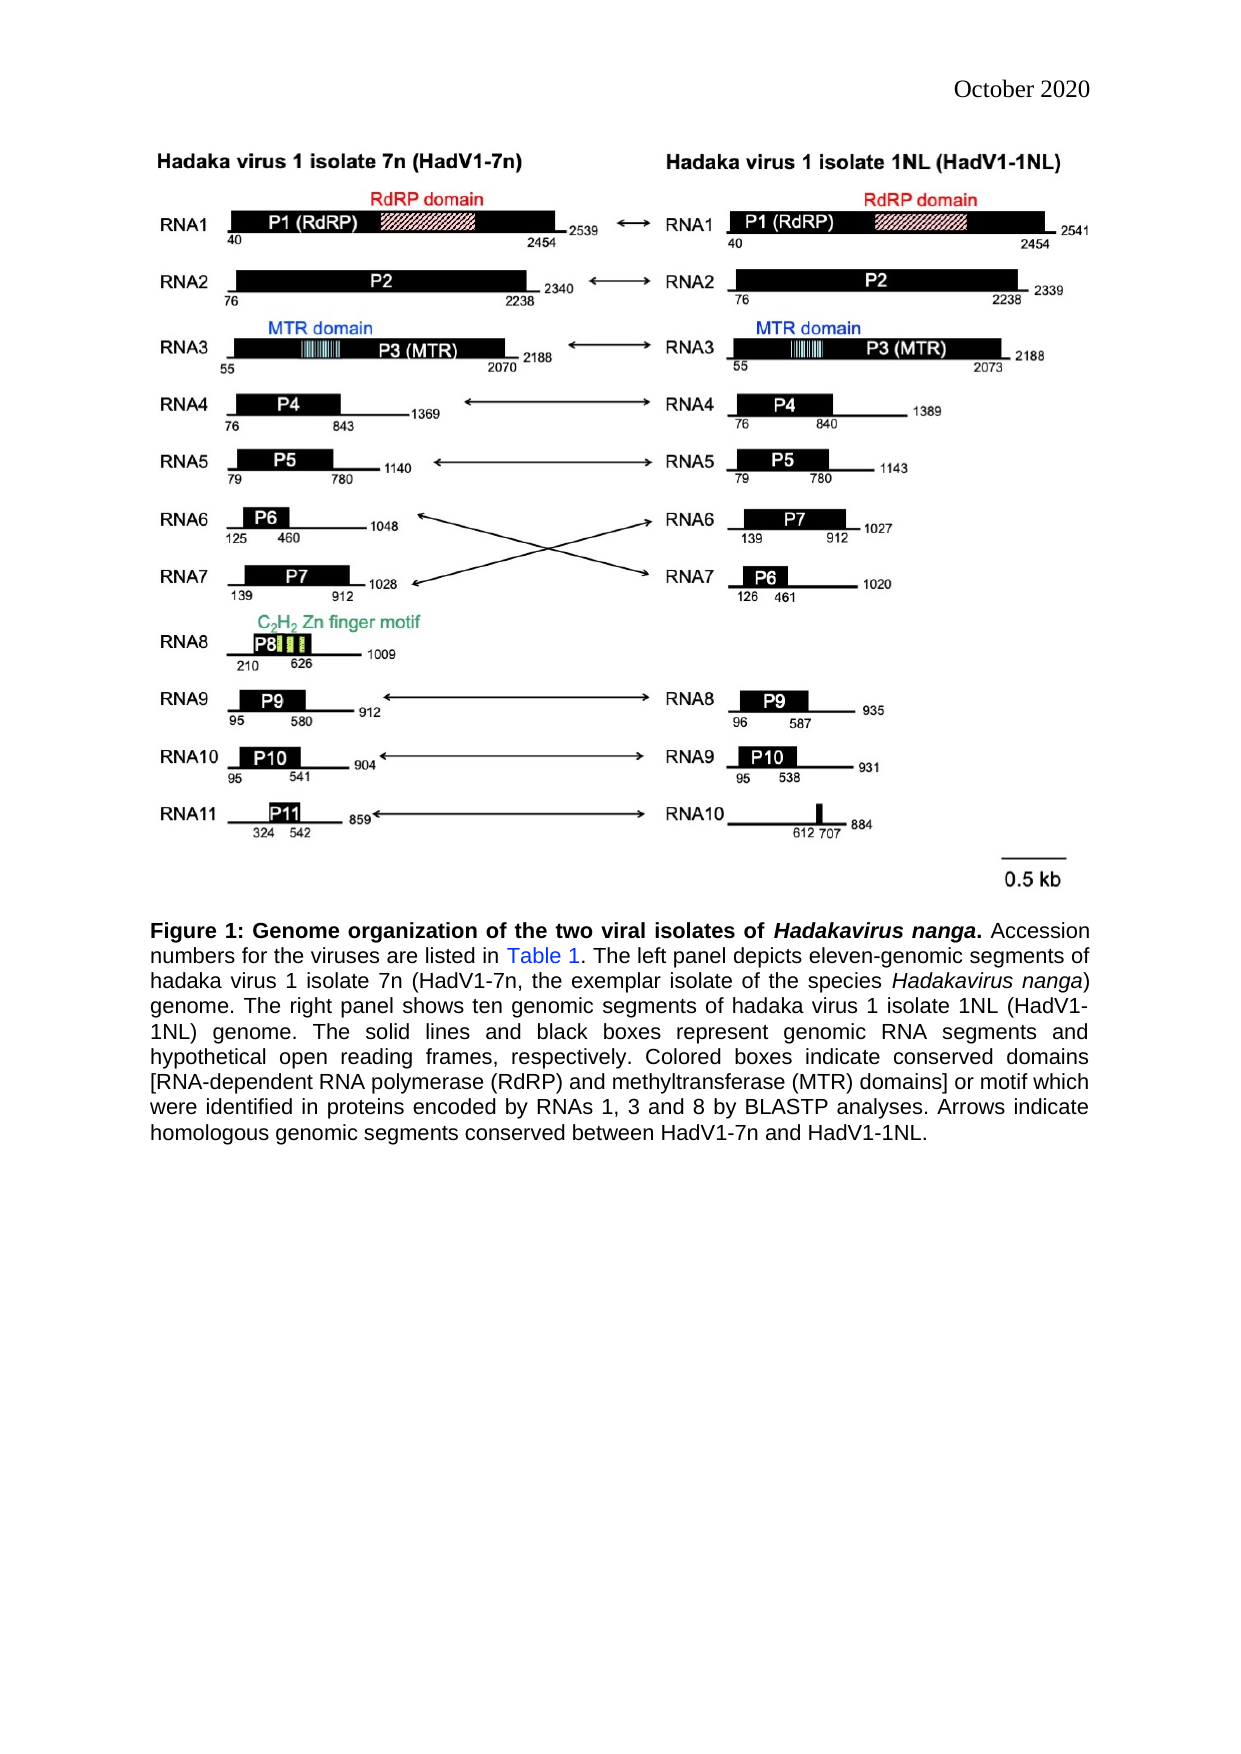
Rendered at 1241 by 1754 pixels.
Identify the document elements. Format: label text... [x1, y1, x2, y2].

picture [150, 150, 1091, 893]
text Figure 1: Genome organization of the two viral isolates of Hadakavirus nanga. Accession numbers for the viruses are listed in Table 1. The left panel depicts eleven-genomic segments of hadaka virus 1 isolate 7n (HadV1-7n, the exemplar isolate of the species Hadakavirus nanga) genome. The right panel shows ten genomic segments of hadaka virus 1 isolate 1NL (HadV1-1NL) genome. The solid lines and black boxes represent genomic RNA segments and hypothetical open reading frames, respectively. Colored boxes indicate conserved domains [RNA-dependent RNA polymerase (RdRP) and methyltransferase (MTR) domains] or motif which were identified in proteins encoded by RNAs 1, 3 and 8 by BLASTP analyses. Arrows indicate homologous genomic segments conserved between HadV1-7n and HadV1-1NL. [150, 918, 1090, 1144]
